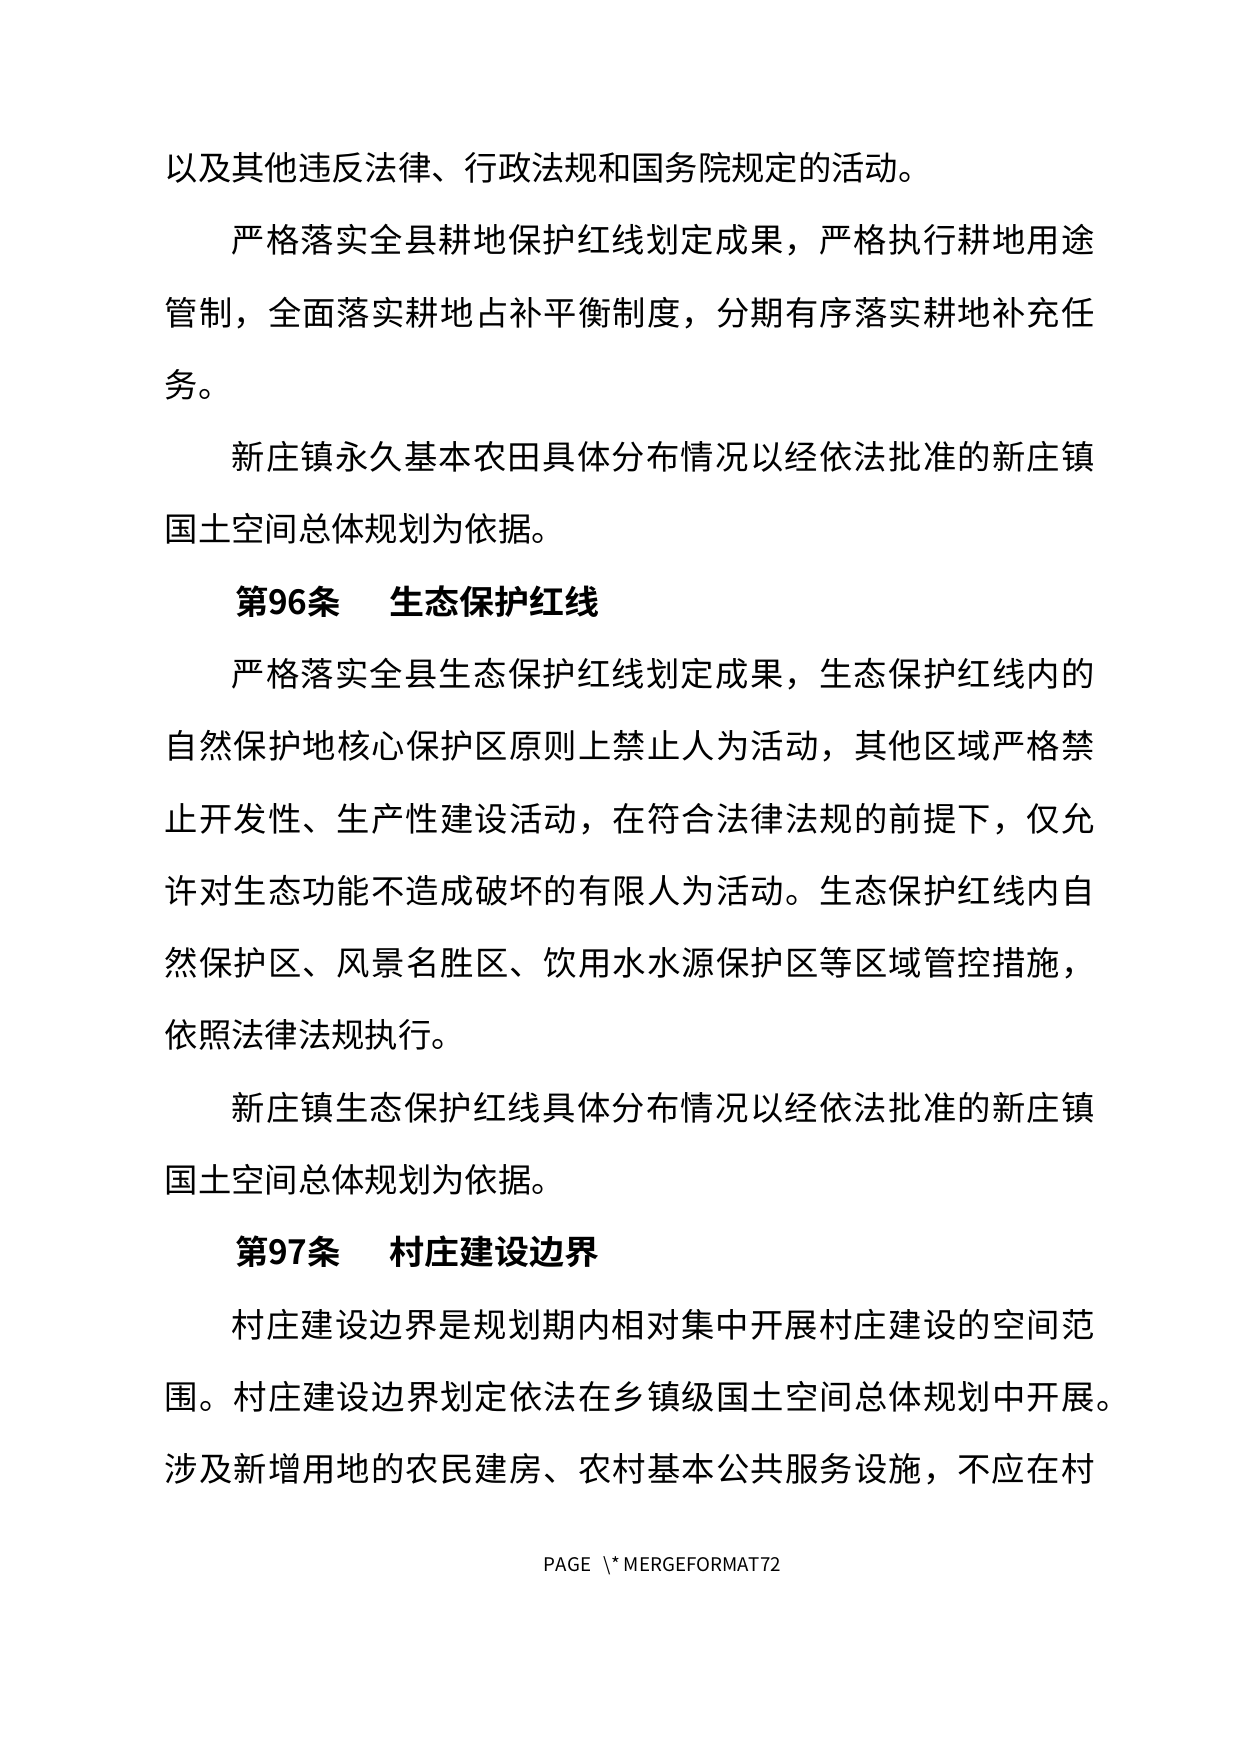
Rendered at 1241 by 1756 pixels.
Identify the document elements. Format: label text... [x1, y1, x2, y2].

text 严格落实全县耕地保护红线划定成果，严格执行耕地用途管制，全面落实耕地占补平衡制度，分期有序落实耕地补充任务。 [164, 214, 1096, 407]
text 新庄镇永久基本农田具体分布情况以经依法批准的新庄镇国土空间总体规划为依据。 [164, 431, 1096, 551]
text 生态保护红线 [164, 575, 1085, 624]
text 严格落实全县生态保护红线划定成果，生态保护红线内的自然保护地核心保护区原则上禁止人为活动，其他区域严格禁止开发性、生产性建设活动，在符合法律法规的前提下，仅允许对生态功能不造成破坏的有限人为活动。生态保护红线内自然保护区、风景名胜区、饮用水水源保护区等区域管控措施，依照法律法规执行。 [164, 648, 1096, 1057]
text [164, 1298, 1096, 1491]
text 村庄建设边界 [164, 1226, 1085, 1274]
text 新庄镇生态保护红线具体分布情况以经依法批准的新庄镇国土空间总体规划为依据。 [164, 1081, 1096, 1202]
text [164, 142, 1096, 190]
